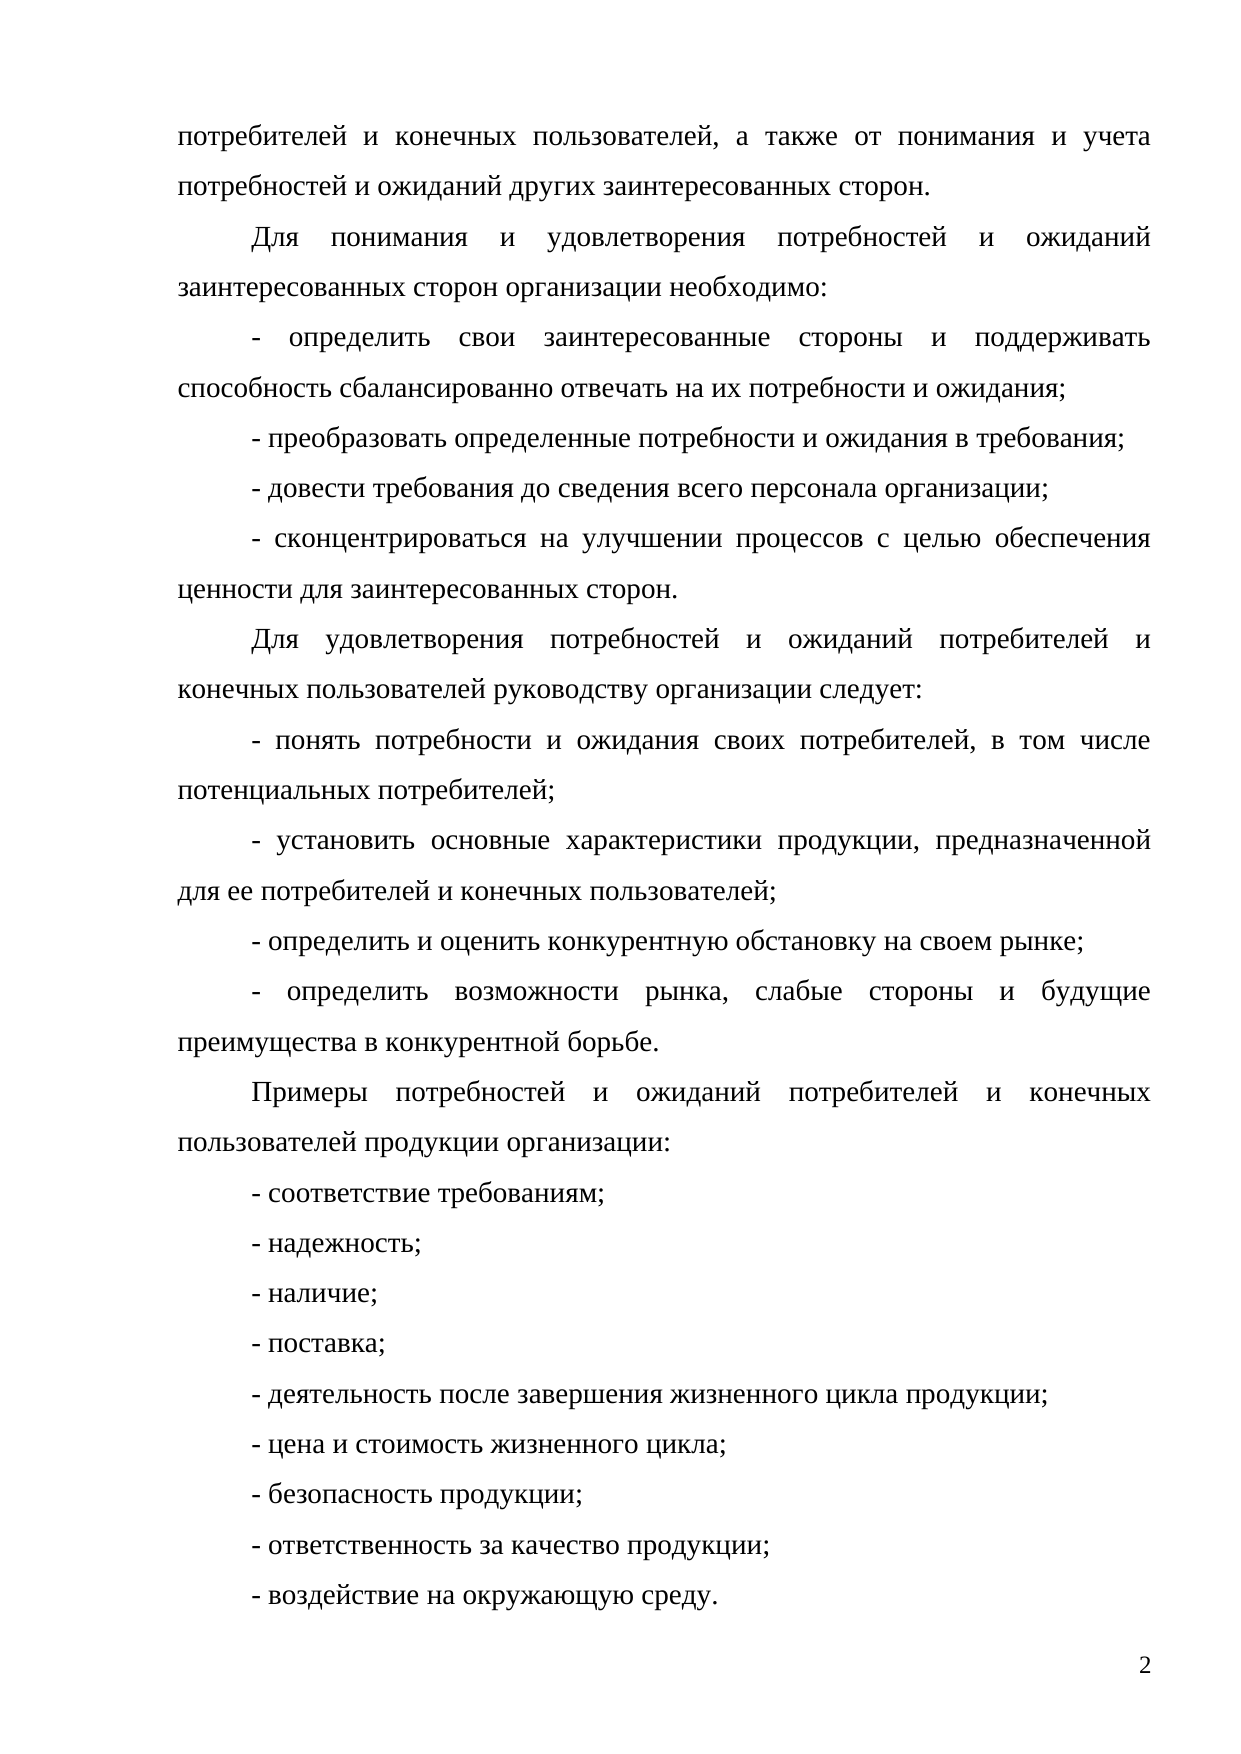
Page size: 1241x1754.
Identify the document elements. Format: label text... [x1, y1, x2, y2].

text - довести требования до сведения всего персонала организации; [177, 470, 1152, 504]
text - понять потребности и ожидания своих потребителей, в том числе потенциальных потребителей; [177, 722, 1152, 806]
text - деятельность после завершения жизненного цикла продукции; [177, 1376, 1152, 1409]
text - соответствие требованиям; [177, 1175, 1152, 1208]
text - определить свои заинтересованные стороны и поддерживать способность сбалансированно отвечать на их потребности и ожидания; [177, 319, 1152, 403]
text - ответственность за качество продукции; [177, 1527, 1152, 1560]
text - установить основные характеристики продукции, предназначенной для ее потребителей и конечных пользователей; [177, 822, 1152, 906]
text Для удовлетворения потребностей и ожиданий потребителей и конечных пользователей руководству организации следует: [177, 621, 1152, 705]
text - цена и стоимость жизненного цикла; [177, 1426, 1152, 1460]
text - преобразовать определенные потребности и ожидания в требования; [177, 420, 1152, 453]
text - определить и оценить конкурентную обстановку на своем рынке; [177, 923, 1152, 957]
text - сконцентрироваться на улучшении процессов с целью обеспечения ценности для заинтересованных сторон. [177, 521, 1152, 604]
text Для понимания и удовлетворения потребностей и ожиданий заинтересованных сторон организации необходимо: [177, 219, 1152, 303]
text - воздействие на окружающую среду. [177, 1577, 1152, 1611]
text - определить возможности рынка, слабые стороны и будущие преимущества в конкурентной борьбе. [177, 973, 1152, 1057]
text Примеры потребностей и ожиданий потребителей и конечных пользователей продукции организации: [177, 1074, 1152, 1158]
text - поставка; [177, 1326, 1152, 1359]
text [177, 118, 1152, 202]
text - наличие; [177, 1275, 1152, 1309]
text - надежность; [177, 1225, 1152, 1258]
text - безопасность продукции; [177, 1477, 1152, 1510]
